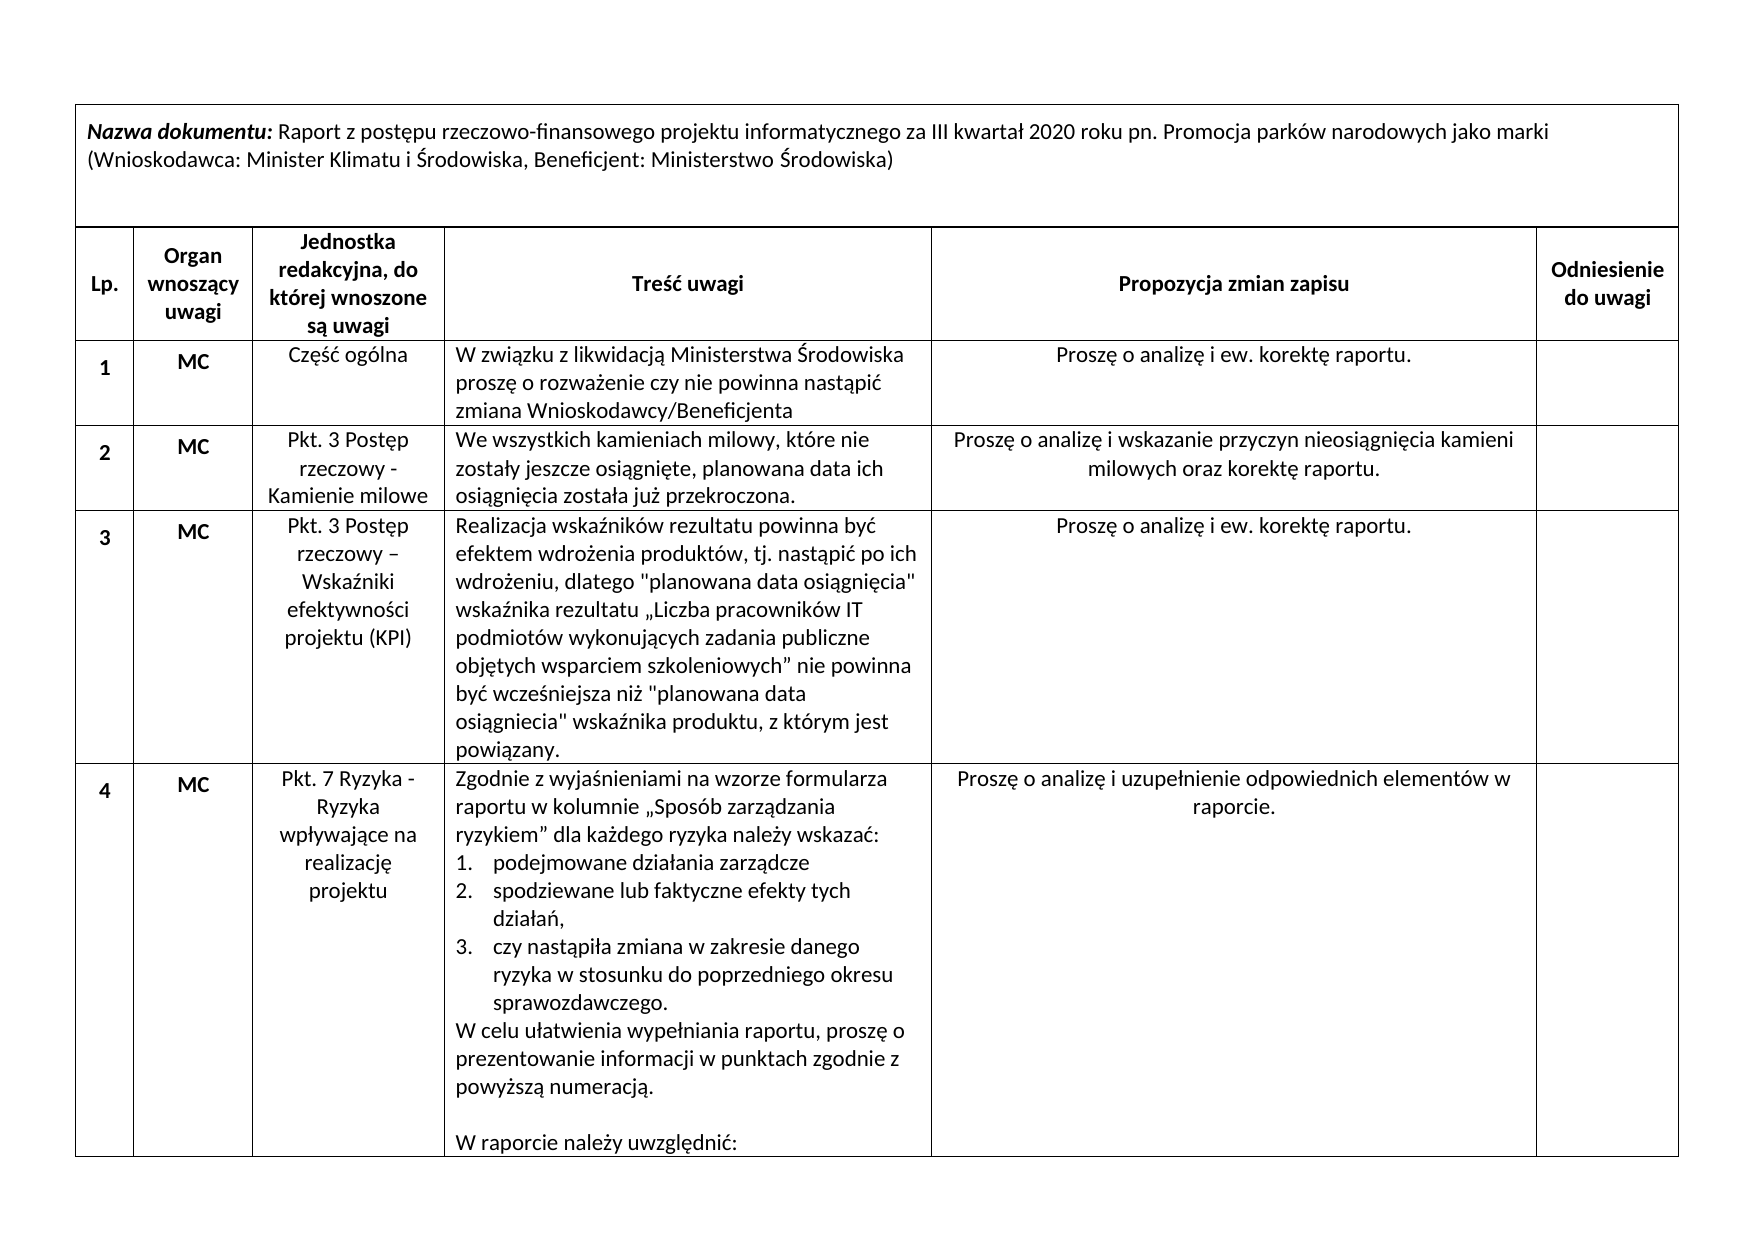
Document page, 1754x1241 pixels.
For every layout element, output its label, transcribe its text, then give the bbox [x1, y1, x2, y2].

table_cell 2 [76, 426, 133, 510]
table_cell [1537, 511, 1678, 763]
table_header Nazwa dokumentu: Raport z postępu rzeczowo-finansowego projektu informatycznego za III kwartał 2020 roku pn. Promocja parków narodowych jako marki (Wnioskodawca: Minister Klimatu i Środowiska, Beneficjent: Ministerstwo Środowiska) [76, 105, 1678, 226]
table_cell MC [134, 341, 252, 424]
table_cell 1 [76, 341, 133, 424]
table_cell Treść uwagi [445, 228, 931, 339]
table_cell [253, 764, 444, 1156]
table_cell 3 [76, 511, 133, 763]
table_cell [445, 764, 931, 1156]
table_cell MC [134, 764, 252, 1156]
table_cell Realizacja wskaźników rezultatu powinna być efektem wdrożenia produktów, tj. nastąpić po ich wdrożeniu, dlatego "planowana data osiągnięcia" wskaźnika rezultatu „Liczba pracowników IT podmiotów wykonujących zadania publiczne objętych wsparciem szkoleniowych” nie powinna być wcześniejsza niż "planowana data osiągniecia" wskaźnika produktu, z którym jest powiązany. [445, 511, 931, 763]
table_cell MC [134, 426, 252, 510]
table_cell Odniesienie do uwagi [1537, 228, 1678, 339]
table_cell Propozycja zmian zapisu [932, 228, 1536, 339]
table_cell [1537, 341, 1678, 424]
table_cell Pkt. 3 Postęp rzeczowy - Kamienie milowe [253, 426, 444, 510]
table_cell 4 [76, 764, 133, 1156]
table_cell W związku z likwidacją Ministerstwa Środowiska proszę o rozważenie czy nie powinna nastąpić zmiana Wnioskodawcy/Beneficjenta [445, 341, 931, 424]
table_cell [932, 764, 1536, 1156]
table_cell [1537, 426, 1678, 510]
table_cell [1537, 764, 1678, 1156]
table_cell Lp. [76, 228, 133, 339]
table_cell Proszę o analizę i ew. korektę raportu. [932, 511, 1536, 763]
table_cell Pkt. 3 Postęp rzeczowy – Wskaźniki efektywności projektu (KPI) [253, 511, 444, 763]
table_cell We wszystkich kamieniach milowy, które nie zostały jeszcze osiągnięte, planowana data ich osiągnięcia została już przekroczona. [445, 426, 931, 510]
table_cell Organ wnoszący uwagi [134, 228, 252, 339]
table_cell Proszę o analizę i ew. korektę raportu. [932, 341, 1536, 424]
table_cell MC [134, 511, 252, 763]
table_cell Proszę o analizę i wskazanie przyczyn nieosiągnięcia kamieni milowych oraz korektę raportu. [932, 426, 1536, 510]
table_cell Jednostka redakcyjna, do której wnoszone są uwagi [253, 228, 444, 339]
table_cell Część ogólna [253, 341, 444, 424]
